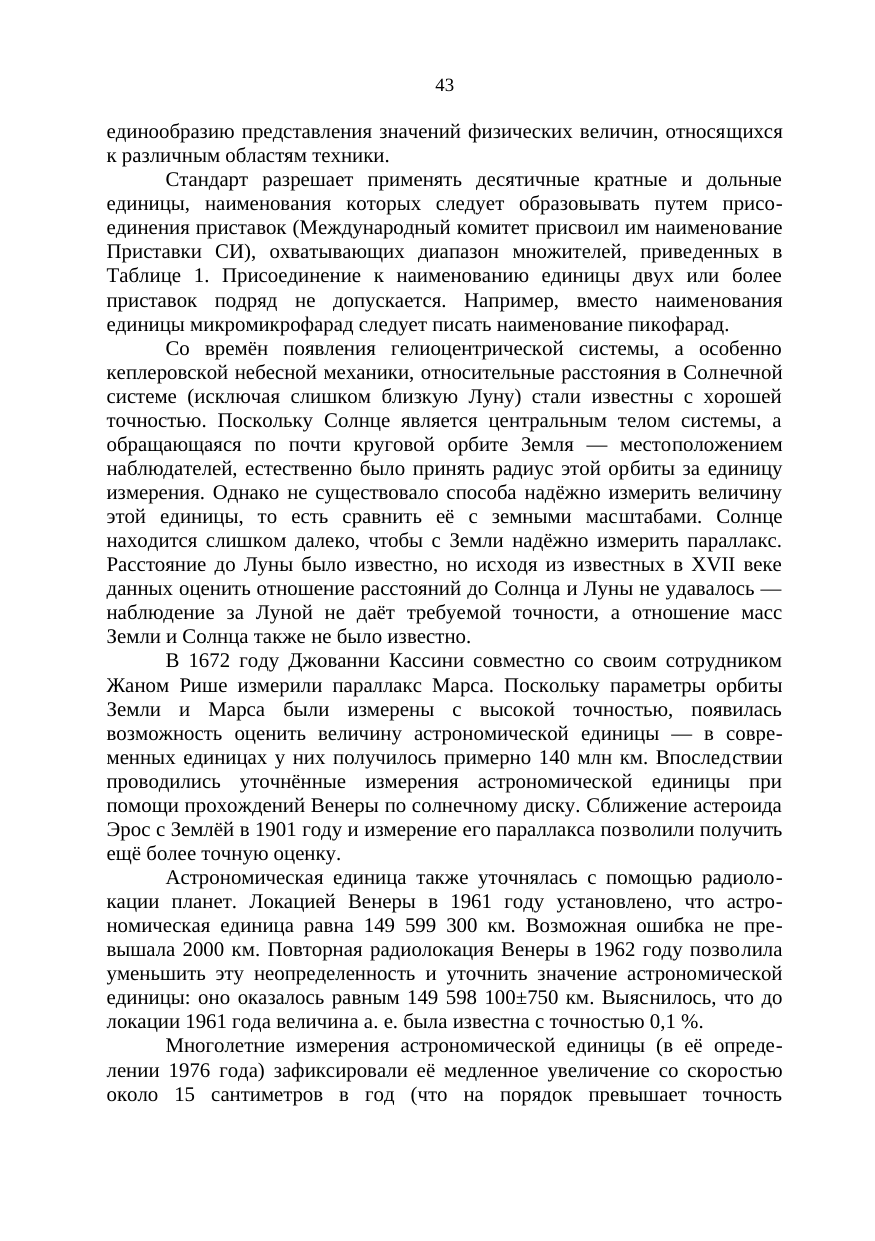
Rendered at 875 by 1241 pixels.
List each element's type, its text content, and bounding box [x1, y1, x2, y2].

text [106, 119, 782, 167]
text Со времён появления гелиоцентрической системы, а особенно кеплеровской небесной механики, относительные расстояния в Солнечной системе (исключая слишком близкую Луну) стали известны с хорошей точностью. Поскольку Солнце является центральным телом системы, а обращающаяся по почти круговой орбите Земля — местоположением наблюдателей, естественно было принять радиус этой орбиты за единицу измерения. Однако не существовало способа надёжно измерить величину этой единицы, то есть сравнить её с земными масштабами. Солнце находится слишком далеко, чтобы с Земли надёжно измерить параллакс. Расстояние до Луны было известно, но исходя из известных в XVII веке данных оценить отношение расстояний до Солнца и Луны не удавалось — наблюдение за Луной не даёт требуемой точности, а отношение масс Земли и Солнца также не было известно. [106, 336, 782, 648]
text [106, 1033, 782, 1106]
text Астрономическая единица также уточнялась с помощью радиолокации планет. Локацией Венеры в 1961 году установлено, что астрономическая единица равна 149 599 300 км. Возможная ошибка не превышала 2000 км. Повторная радиолокация Венеры в 1962 году позволила уменьшить эту неопределенность и уточнить значение астрономической единицы: оно оказалось равным 149 598 100±750 км. Выяснилось, что до локации 1961 года величина а. е. была известна с точностью 0,1 %. [106, 865, 782, 1033]
text В 1672 году Джованни Кассини совместно со своим сотрудником Жаном Рише измерили параллакс Марса. Поскольку параметры орбиты Земли и Марса были измерены с высокой точностью, появилась возможность оценить величину астрономической единицы — в современных единицах у них получилось примерно 140 млн км. Впоследствии проводились уточнённые измерения астрономической единицы при помощи прохождений Венеры по солнечному диску. Сближение астероида Эрос с Землёй в 1901 году и измерение его параллакса позволили получить ещё более точную оценку. [106, 648, 782, 865]
text Стандарт разрешает применять десятичные кратные и дольные единицы, наименования которых следует образовывать путем присоединения приставок (Международный комитет присвоил им наименование Приставки СИ), охватывающих диапазон множителей, приведенных в Таблице 1. Присоединение к наименованию единицы двух или более приставок подряд не допускается. Например, вместо наименования единицы микромикрофарад следует писать наименование пикофарад. [106, 167, 782, 336]
